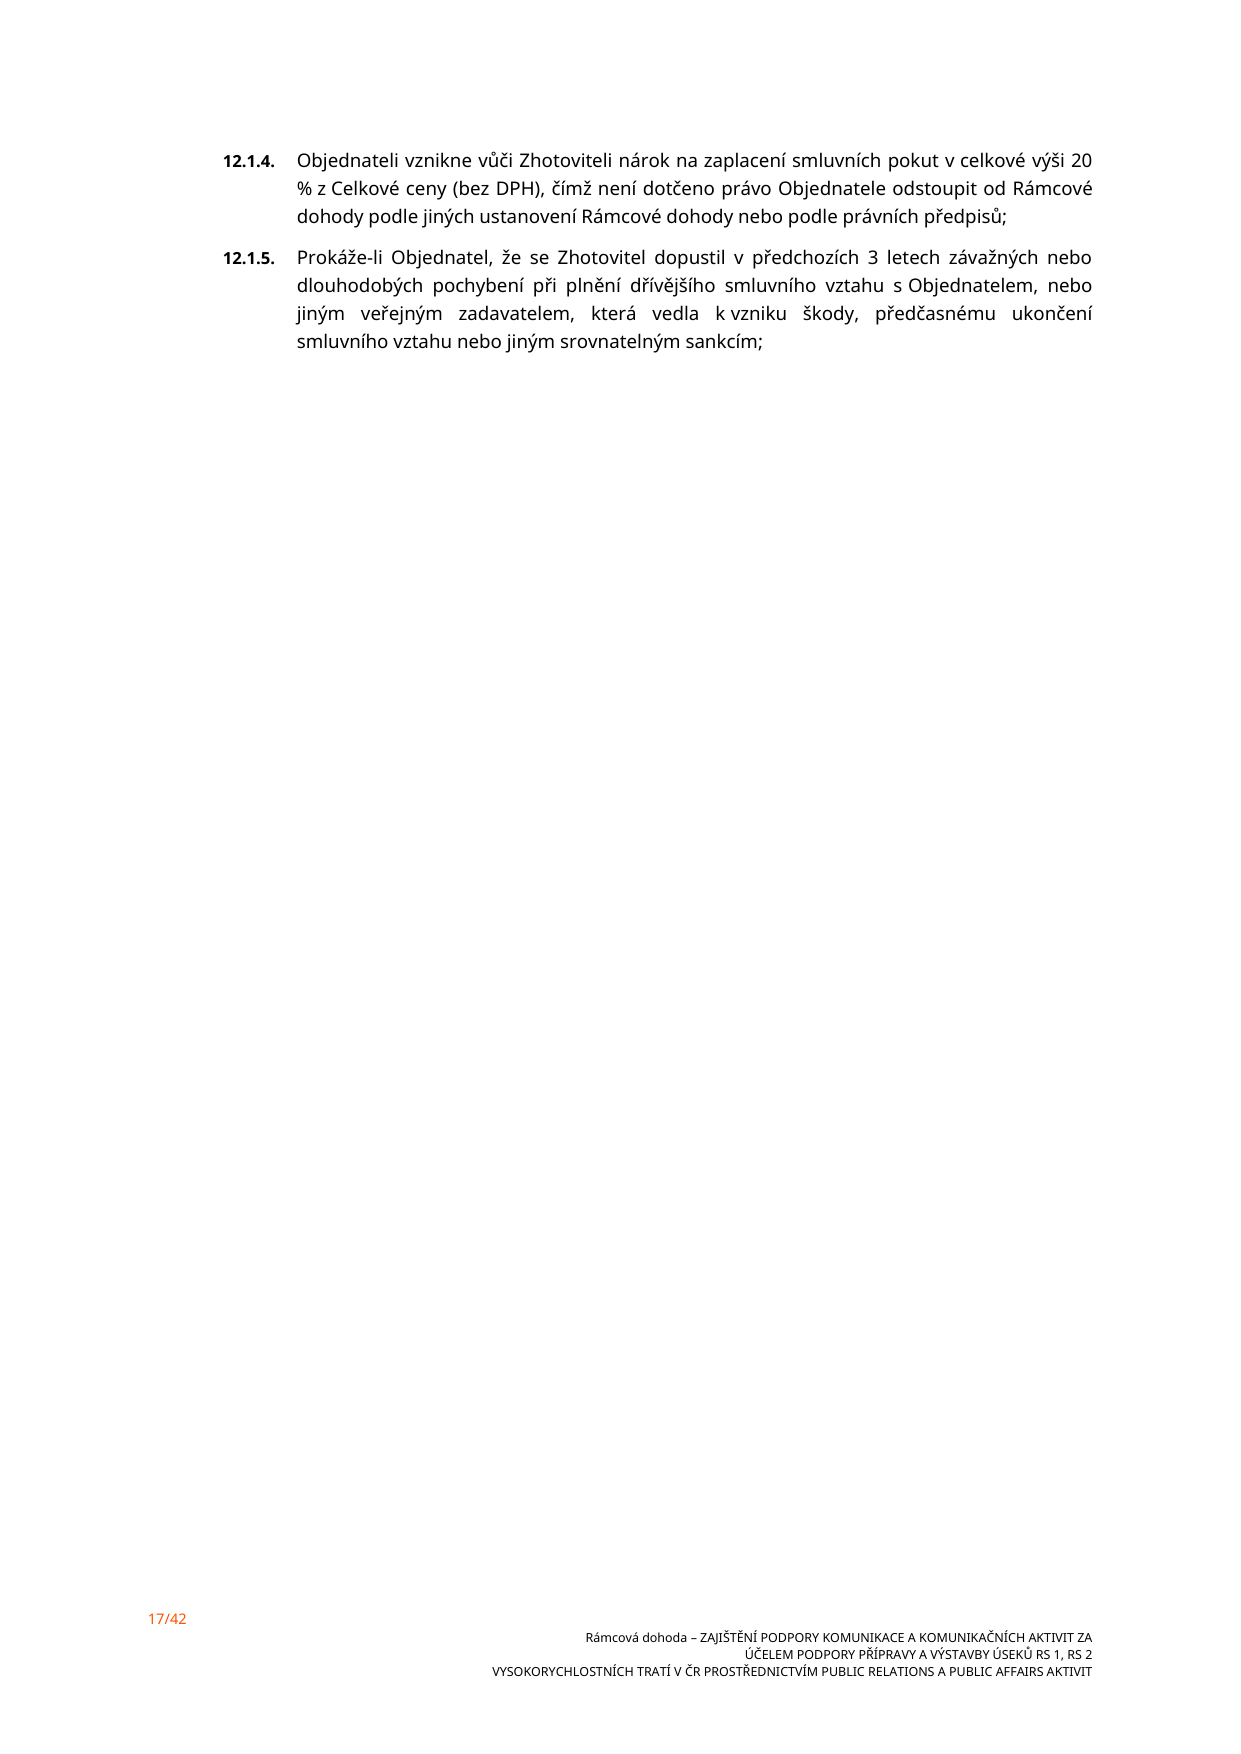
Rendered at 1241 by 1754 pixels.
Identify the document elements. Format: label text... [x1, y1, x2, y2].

list Prokáže-li Objednatel, že se Zhotovitel dopustil v předchozích 3 letech závažných nebo dlouhodobých pochybení při plnění dřívějšího smluvního vztahu s Objednatelem, nebo jiným veřejným zadavatelem, která vedla k vzniku škody, předčasnému ukončení smluvního vztahu nebo jiným srovnatelným sankcím; [223, 244, 1092, 354]
list Objednateli vznikne vůči Zhotoviteli nárok na zaplacení smluvních pokut v celkové výši 20 % z Celkové ceny (bez DPH), čímž není dotčeno právo Objednatele odstoupit od Rámcové dohody podle jiných ustanovení Rámcové dohody nebo podle právních předpisů; [223, 148, 1092, 229]
